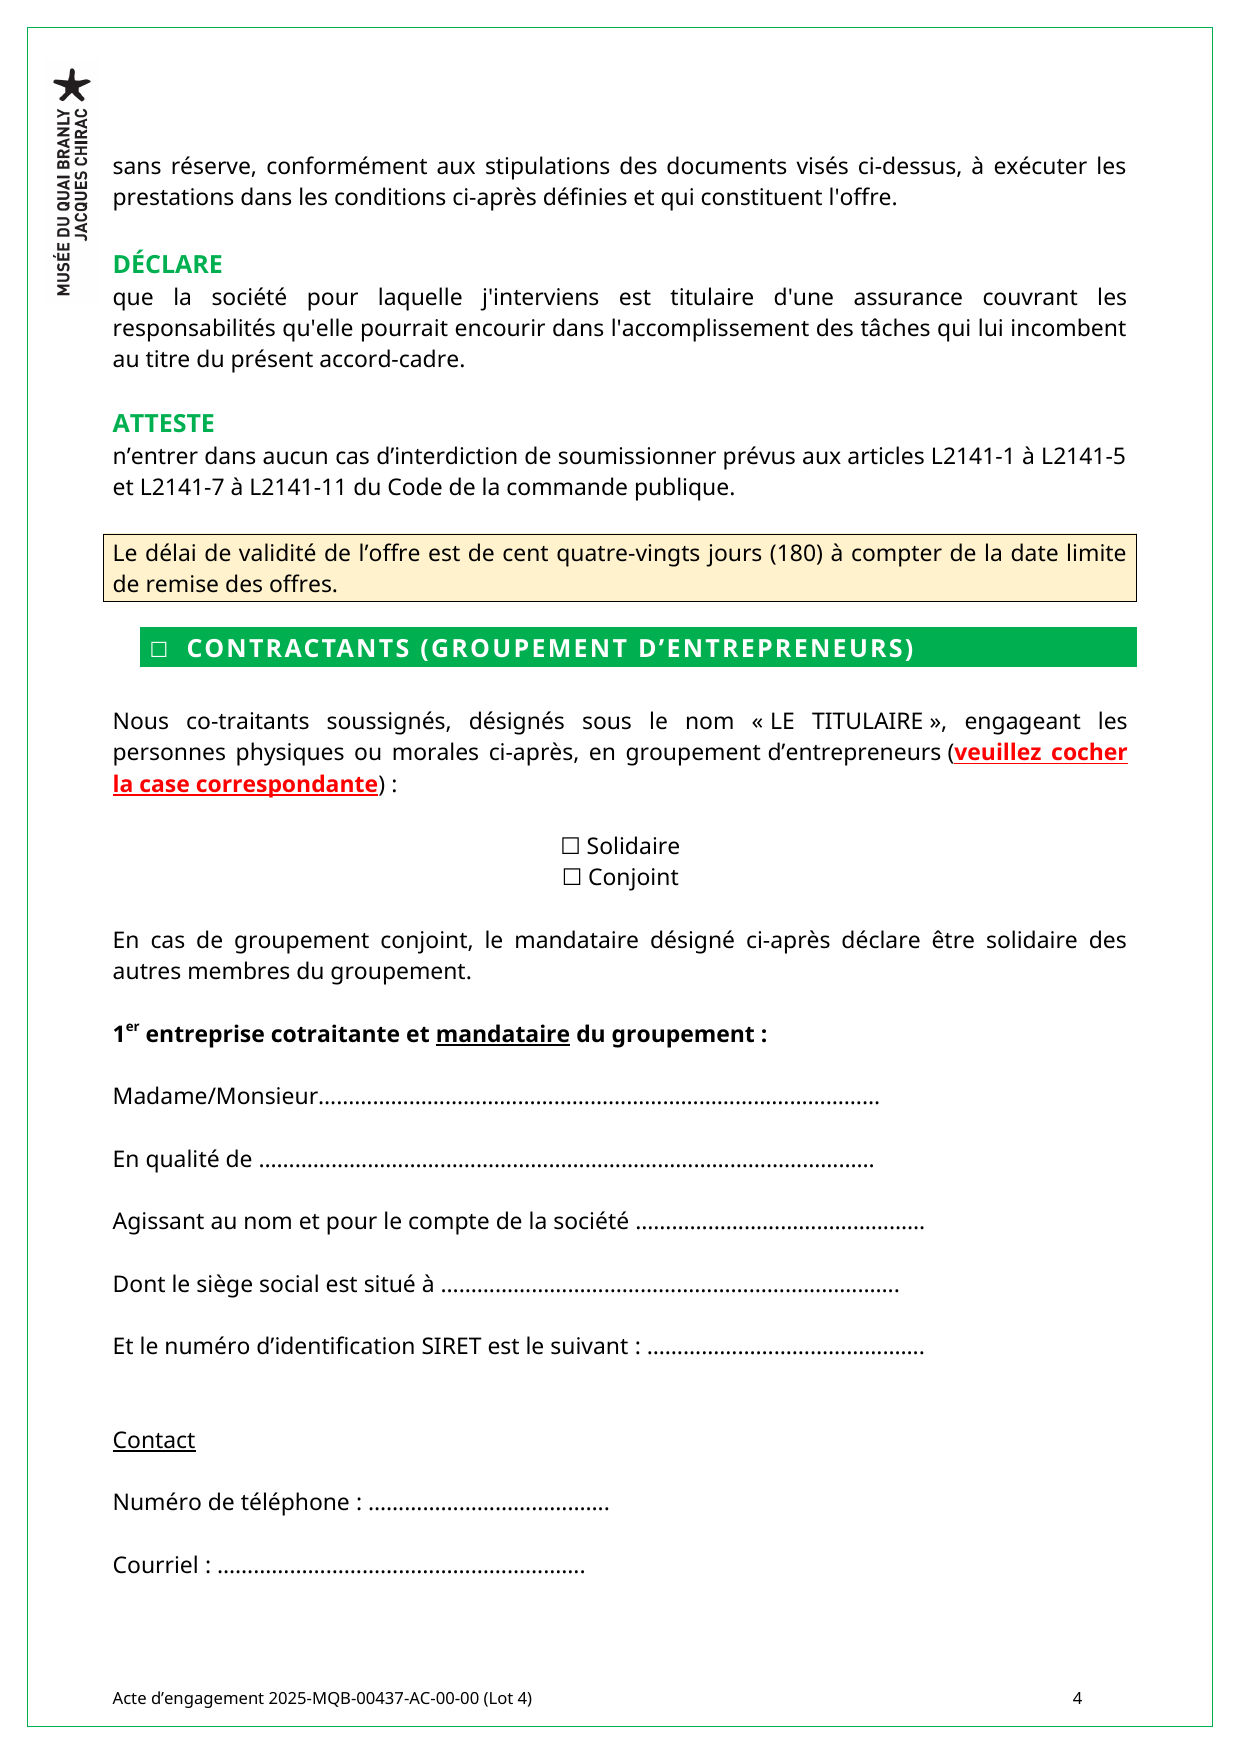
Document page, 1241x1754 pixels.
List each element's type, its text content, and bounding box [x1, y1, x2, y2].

text Nous co-traitants soussignés, désignés sous le nom « LE TITULAIRE », engageant les personnes physiques ou morales ci-après, en groupement d’entrepreneurs (veuillez cocher la case correspondante) : [112, 705, 1128, 799]
text Madame/Monsieur………………………………………………………………………………… [112, 1080, 1128, 1111]
text Solidaire [112, 830, 1128, 861]
text Dont le siège social est situé à …………………………………………………………………. [112, 1267, 1128, 1299]
text En qualité de ………………………………………………………………………………………… [112, 1142, 1128, 1174]
text Agissant au nom et pour le compte de la société ………………………………………… [112, 1205, 1128, 1236]
text ATTESTE [112, 406, 1128, 440]
title Contractants (Groupement d’entrepreneurs) [141, 628, 1136, 666]
text DÉCLARE [112, 247, 1128, 281]
text Contact [112, 1424, 1128, 1455]
text sans réserve, conformément aux stipulations des documents visés ci-dessus, à exécuter les prestations dans les conditions ci-après définies et qui constituent l'offre. [112, 150, 1128, 212]
text que la société pour laquelle j'interviens est titulaire d'une assurance couvrant les responsabilités qu'elle pourrait encourir dans l'accomplissement des tâches qui lui incombent au titre du présent accord-cadre. [112, 281, 1128, 374]
text Le délai de validité de l’offre est de cent quatre-vingts jours (180) à compter de la date limite de remise des offres. [104, 535, 1136, 601]
text Et le numéro d’identification SIRET est le suivant : ………………………………………. [112, 1330, 1128, 1361]
text Courriel : ……………………………………………………. [112, 1549, 1128, 1580]
text En cas de groupement conjoint, le mandataire désigné ci-après déclare être solidaire des autres membres du groupement. [112, 924, 1128, 986]
text n’entrer dans aucun cas d’interdiction de soumissionner prévus aux articles L2141-1 à L2141-5 et L2141-7 à L2141-11 du Code de la commande publique. [112, 440, 1128, 502]
text 1er entreprise cotraitante et mandataire du groupement : [112, 1017, 1128, 1049]
text Numéro de téléphone : …………………………………. [112, 1486, 1128, 1517]
text Conjoint [112, 861, 1128, 892]
